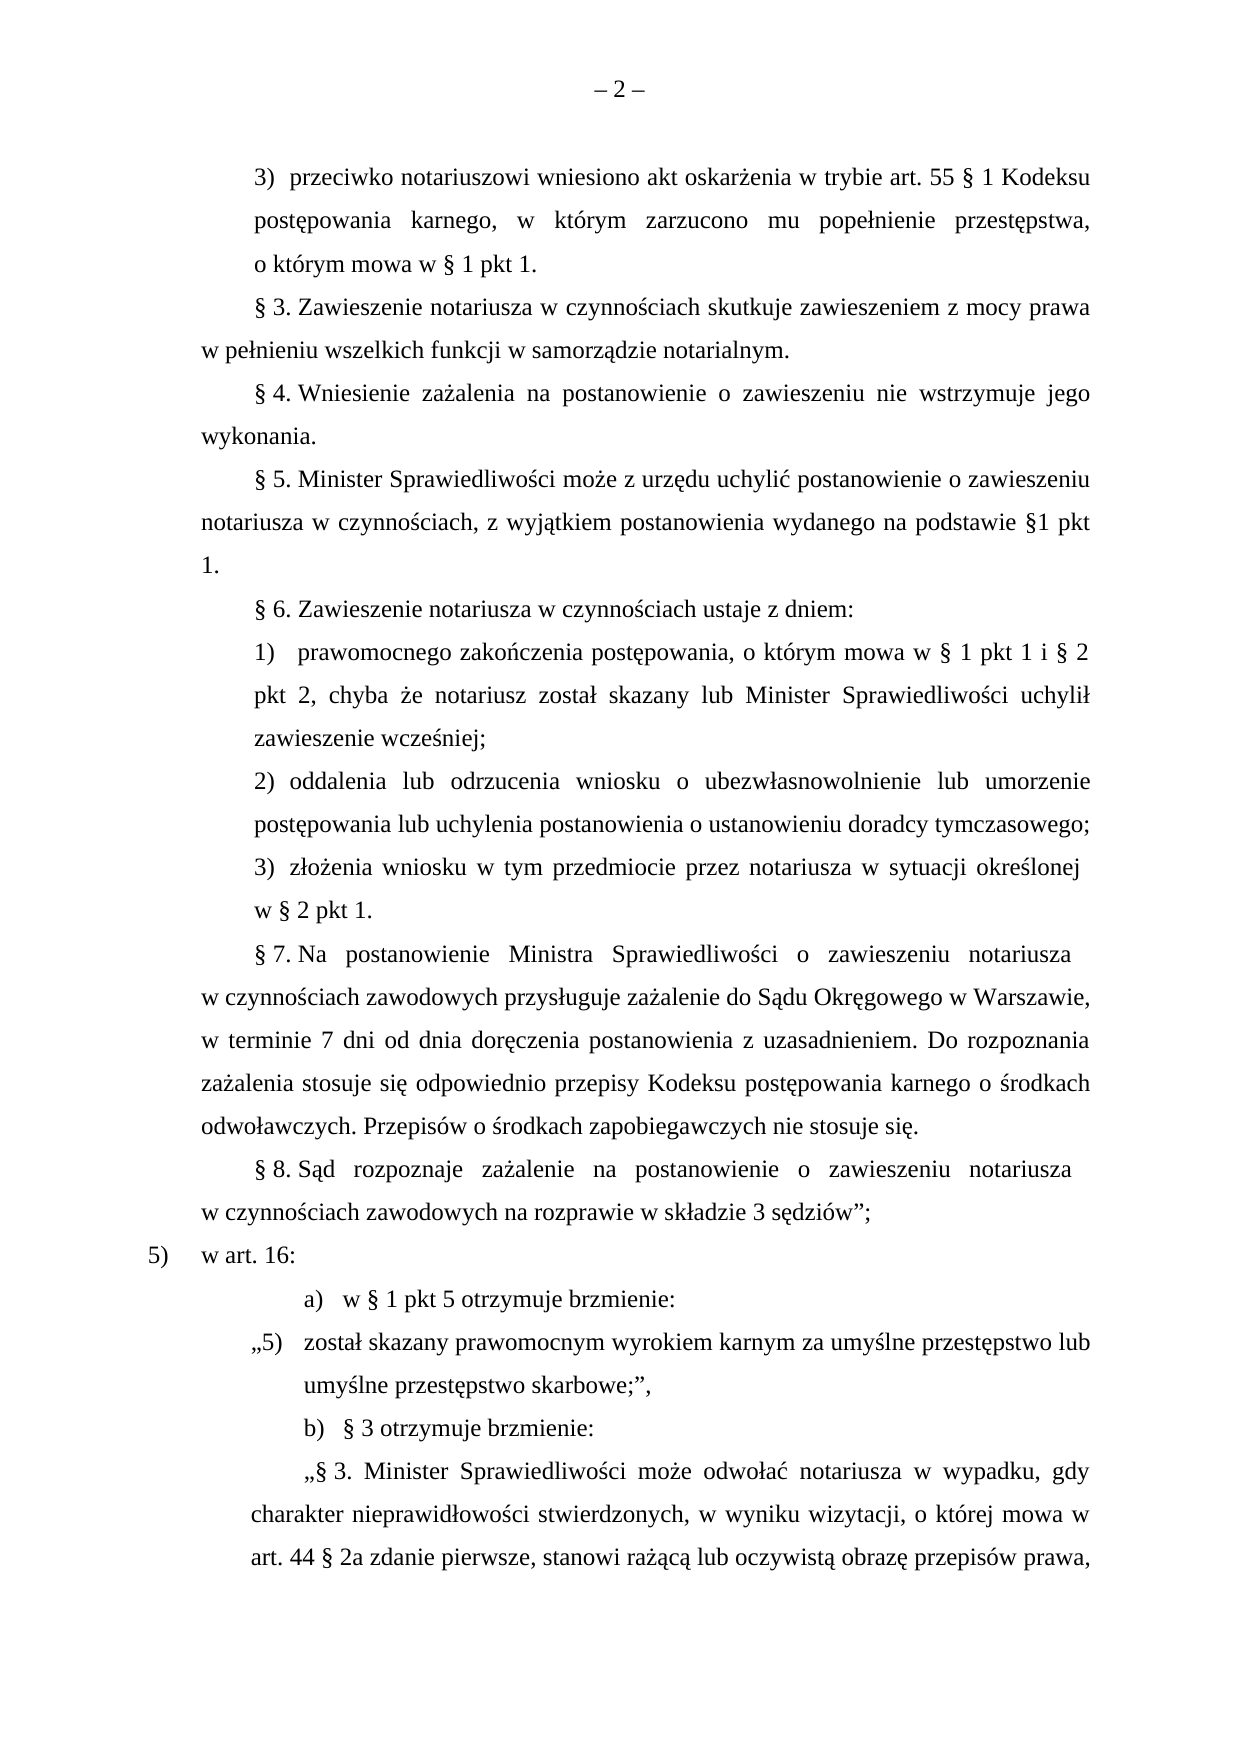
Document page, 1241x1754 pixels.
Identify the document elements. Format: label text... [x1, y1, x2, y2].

text 2) oddalenia lub odrzucenia wniosku o ubezwłasnowolnienie lub umorzenie postępowania lub uchylenia postanowienia o ustanowieniu doradcy tymczasowego; [254, 766, 1091, 838]
text § 5. Minister Sprawiedliwości może z urzędu uchylić postanowienie o zawieszeniu notariusza w czynnościach, z wyjątkiem postanowienia wydanego na podstawie §1 pkt 1. [201, 464, 1091, 579]
text 5) w art. 16: [148, 1241, 1091, 1269]
text § 7. Na postanowienie Ministra Sprawiedliwości o zawieszeniu notariusza w czynnościach zawodowych przysługuje zażalenie do Sądu Okręgowego w Warszawie, w terminie 7 dni od dnia doręczenia postanowienia z uzasadnieniem. Do rozpoznania zażalenia stosuje się odpowiednio przepisy Kodeksu postępowania karnego o środkach odwoławczych. Przepisów o środkach zapobiegawczych nie stosuje się. [201, 939, 1091, 1140]
text b) § 3 otrzymuje brzmienie: [251, 1413, 1091, 1442]
text 3) przeciwko notariuszowi wniesiono akt oskarżenia w trybie art. 55 § 1 Kodeksu postępowania karnego, w którym zarzucono mu popełnienie przestępstwa, o którym mowa w § 1 pkt 1. [254, 162, 1091, 277]
text § 3. Zawieszenie notariusza w czynnościach skutkuje zawieszeniem z mocy prawa w pełnieniu wszelkich funkcji w samorządzie notarialnym. [201, 292, 1091, 364]
text 3) złożenia wniosku w tym przedmiocie przez notariusza w sytuacji określonej w § 2 pkt 1. [254, 852, 1091, 924]
text § 4. Wniesienie zażalenia na postanowienie o zawieszeniu nie wstrzymuje jego wykonania. [201, 378, 1091, 450]
text § 8. Sąd rozpoznaje zażalenie na postanowienie o zawieszeniu notariusza w czynnościach zawodowych na rozprawie w składzie 3 sędziów”; [201, 1154, 1091, 1226]
text „5) został skazany prawomocnym wyrokiem karnym za umyślne przestępstwo lub umyślne przestępstwo skarbowe;”, [251, 1327, 1091, 1399]
text 1) prawomocnego zakończenia postępowania, o którym mowa w § 1 pkt 1 i § 2 pkt 2, chyba że notariusz został skazany lub Minister Sprawiedliwości uchylił zawieszenie wcześniej; [254, 637, 1091, 752]
text a) w § 1 pkt 5 otrzymuje brzmienie: [251, 1284, 1091, 1312]
text § 6. Zawieszenie notariusza w czynnościach ustaje z dniem: [201, 594, 1091, 622]
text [251, 1456, 1091, 1571]
